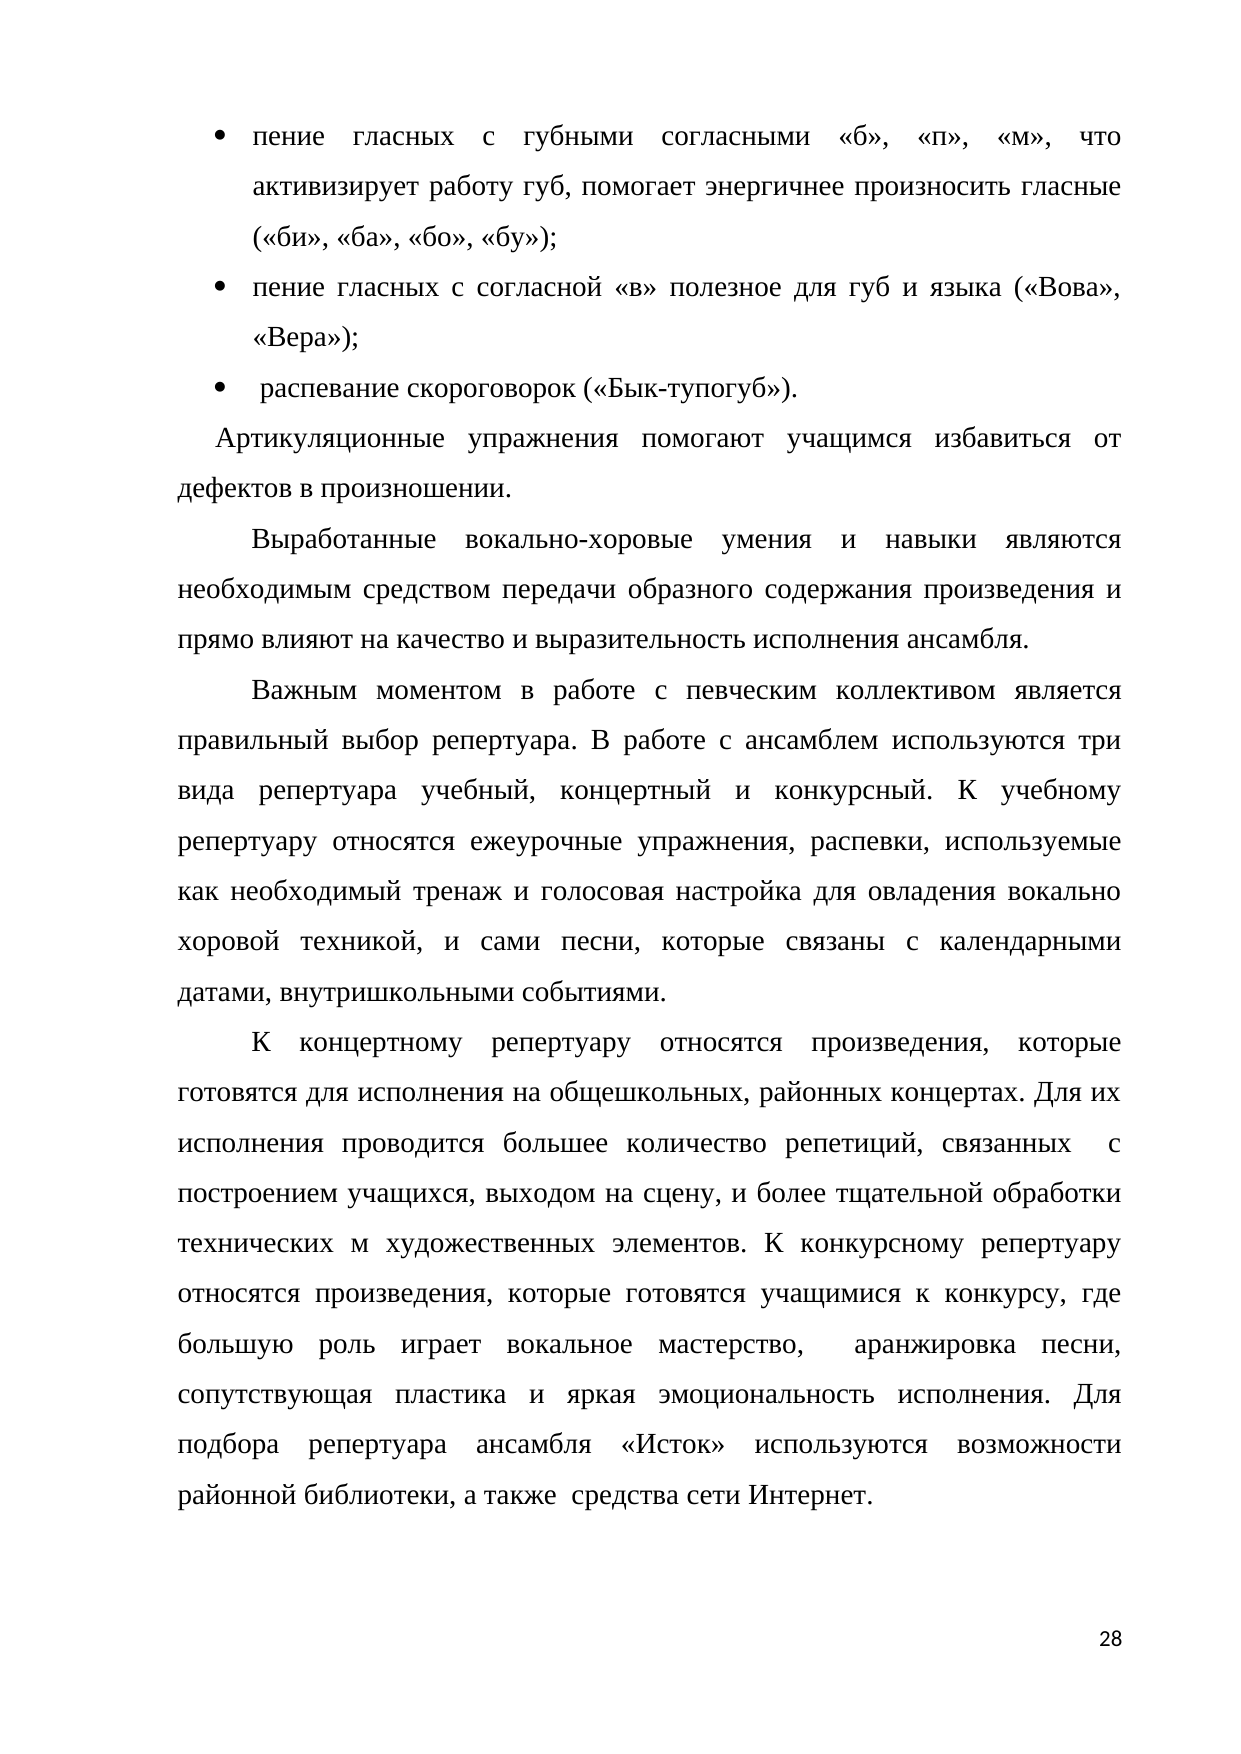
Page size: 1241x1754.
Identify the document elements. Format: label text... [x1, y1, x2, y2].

list распевание скороговорок («Бык-тупогуб»). [215, 370, 1122, 403]
text Выработанные вокально-хоровые умения и навыки являются необходимым средством передачи образного содержания произведения и прямо влияют на качество и выразительность исполнения ансамбля. [177, 521, 1122, 655]
text Важным моментом в работе с певческим коллективом является правильный выбор репертуара. В работе с ансамблем используются три вида репертуара учебный, концертный и конкурсный. К учебному репертуару относятся ежеурочные упражнения, распевки, используемые как необходимый тренаж и голосовая настройка для овладения вокально хоровой техникой, и сами песни, которые связаны с календарными датами, внутришкольными событиями. [177, 672, 1122, 1007]
text К концертному репертуару относятся произведения, которые готовятся для исполнения на общешкольных, районных концертах. Для их исполнения проводится большее количество репетиций, связанных с построением учащихся, выходом на сцену, и более тщательной обработки технических м художественных элементов. К конкурсному репертуару относятся произведения, которые готовятся учащимися к конкурсу, где большую роль играет вокальное мастерство, аранжировка песни, сопутствующая пластика и яркая эмоциональность исполнения. Для подбора репертуара ансамбля «Исток» используются возможности районной библиотеки, а также средства сети Интернет. [177, 1024, 1122, 1510]
text Артикуляционные упражнения помогают учащимся избавиться от дефектов в произношении. [177, 420, 1122, 504]
list пение гласных с губными согласными «б», «п», «м», что активизирует работу губ, помогает энергичнее произносить гласные («би», «ба», «бо», «бу»); [215, 118, 1122, 252]
list пение гласных с согласной «в» полезное для губ и языка («Вова», «Вера»); [215, 269, 1122, 353]
